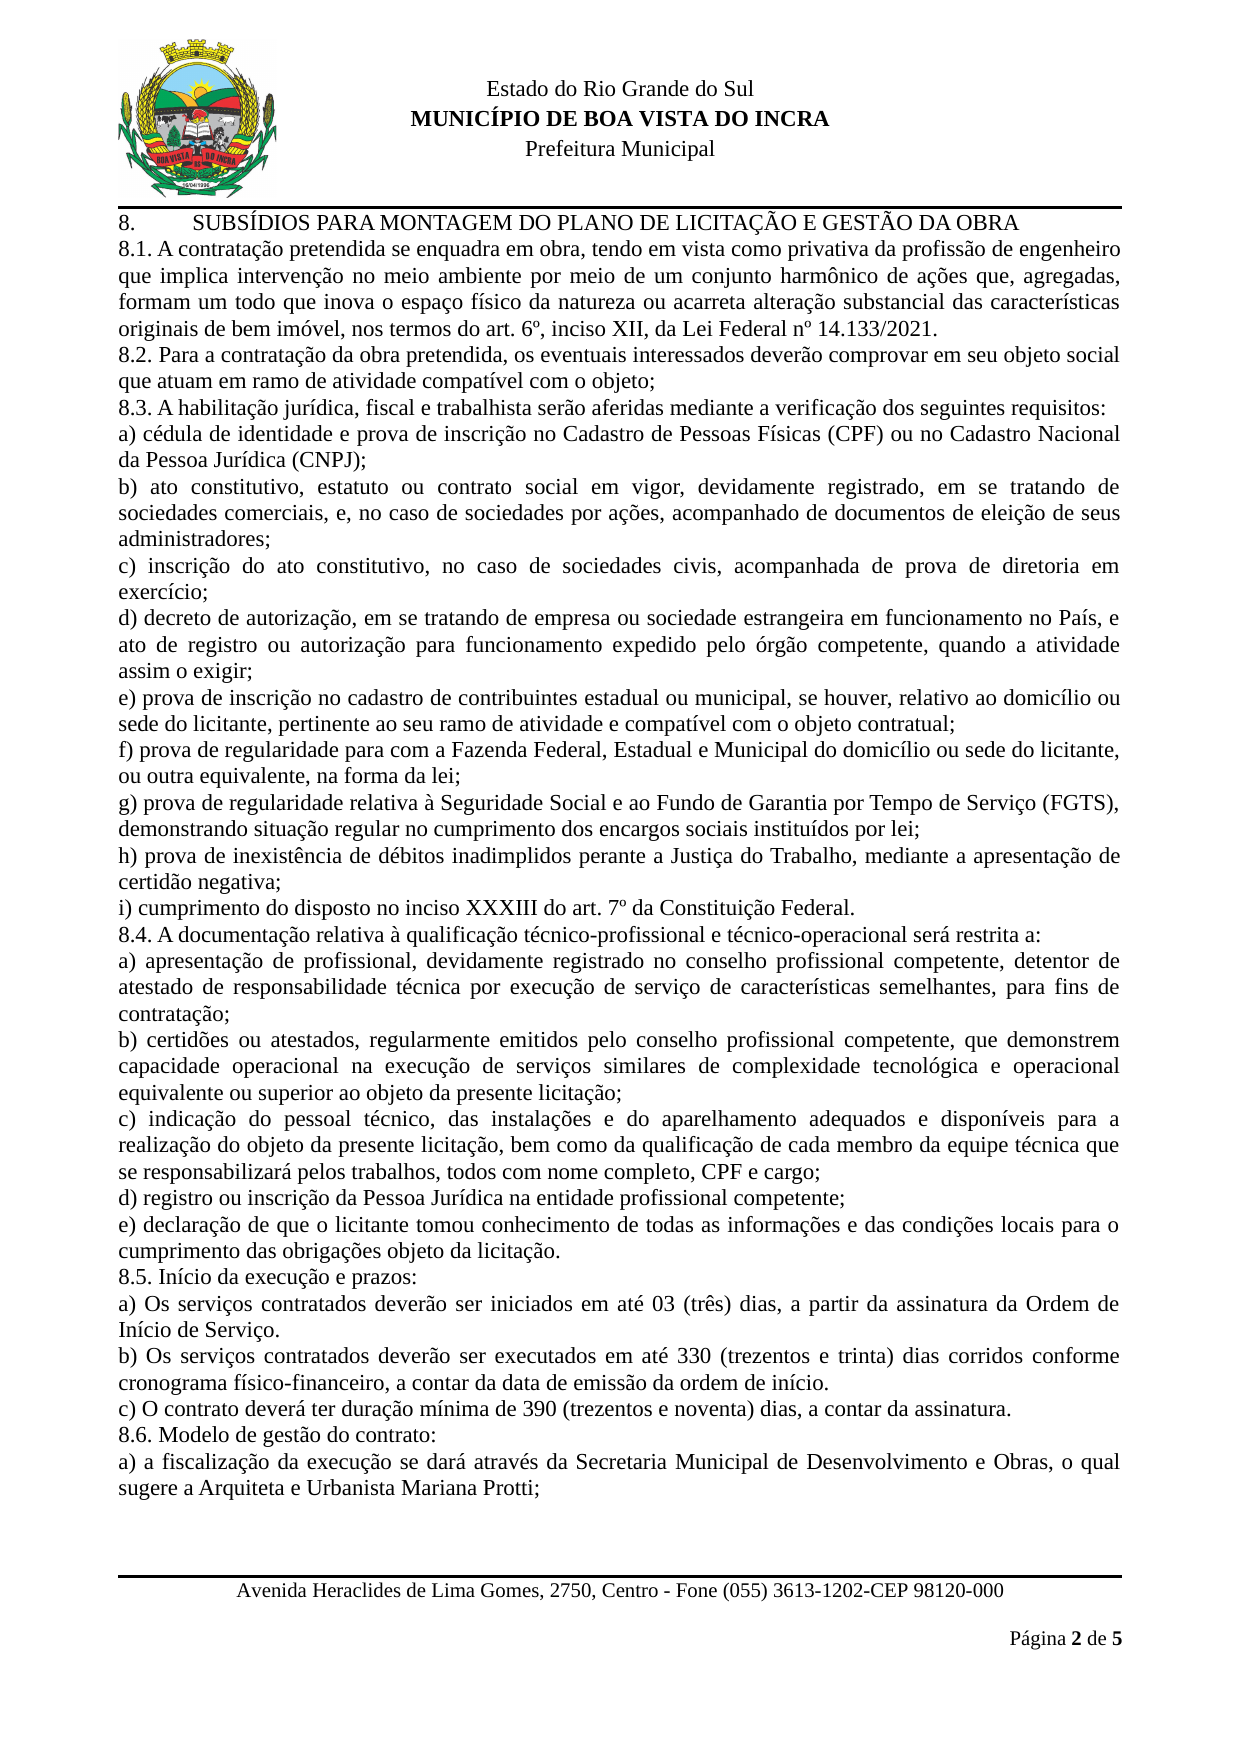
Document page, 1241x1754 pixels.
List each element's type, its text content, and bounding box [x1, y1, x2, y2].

text c) indicação do pessoal técnico, das instalações e do aparelhamento adequados e disponíveis para a realização do objeto da presente licitação, bem como da qualificação de cada membro da equipe técnica que se responsabilizará pelos trabalhos, todos com nome completo, CPF e cargo; [118, 1105, 1122, 1184]
text 8.3. A habilitação jurídica, fiscal e trabalhista serão aferidas mediante a verificação dos seguintes requisitos: [118, 394, 1122, 420]
text a) apresentação de profissional, devidamente registrado no conselho profissional competente, detentor de atestado de responsabilidade técnica por execução de serviço de características semelhantes, para fins de contratação; [118, 947, 1122, 1026]
text 8.1. A contratação pretendida se enquadra em obra, tendo em vista como privativa da profissão de engenheiro que implica intervenção no meio ambiente por meio de um conjunto harmônico de ações que, agregadas, formam um todo que inova o espaço físico da natureza ou acarreta alteração substancial das características originais de bem imóvel, nos termos do art. 6º, inciso XII, da Lei Federal nº 14.133/2021. [118, 236, 1122, 341]
text 8.5. Início da execução e prazos: [118, 1263, 1122, 1290]
text d) decreto de autorização, em se tratando de empresa ou sociedade estrangeira em funcionamento no País, e ato de registro ou autorização para funcionamento expedido pelo órgão competente, quando a atividade assim o exigir; [118, 604, 1122, 683]
text h) prova de inexistência de débitos inadimplidos perante a Justiça do Trabalho, mediante a apresentação de certidão negativa; [118, 842, 1122, 894]
text f) prova de regularidade para com a Fazenda Federal, Estadual e Municipal do domicílio ou sede do licitante, ou outra equivalente, na forma da lei; [118, 736, 1122, 789]
text b) Os serviços contratados deverão ser executados em até 330 (trezentos e trinta) dias corridos conforme cronograma físico-financeiro, a contar da data de emissão da ordem de início. [118, 1342, 1122, 1395]
picture [118, 39, 277, 198]
text e) prova de inscrição no cadastro de contribuintes estadual ou municipal, se houver, relativo ao domicílio ou sede do licitante, pertinente ao seu ramo de atividade e compatível com o objeto contratual; [118, 683, 1122, 736]
text c) O contrato deverá ter duração mínima de 390 (trezentos e noventa) dias, a contar da assinatura. [118, 1395, 1122, 1421]
list SUBSÍDIOS PARA MONTAGEM DO PLANO DE LICITAÇÃO E GESTÃO DA OBRA [118, 209, 1122, 236]
text 8.4. A documentação relativa à qualificação técnico-profissional e técnico-operacional será restrita a: [118, 921, 1122, 947]
text d) registro ou inscrição da Pessoa Jurídica na entidade profissional competente; [118, 1184, 1122, 1211]
text a) cédula de identidade e prova de inscrição no Cadastro de Pessoas Físicas (CPF) ou no Cadastro Nacional da Pessoa Jurídica (CNPJ); [118, 420, 1122, 473]
text a) Os serviços contratados deverão ser iniciados em até 03 (três) dias, a partir da assinatura da Ordem de Início de Serviço. [118, 1290, 1122, 1342]
text b) ato constitutivo, estatuto ou contrato social em vigor, devidamente registrado, em se tratando de sociedades comerciais, e, no caso de sociedades por ações, acompanhado de documentos de eleição de seus administradores; [118, 473, 1122, 552]
text b) certidões ou atestados, regularmente emitidos pelo conselho profissional competente, que demonstrem capacidade operacional na execução de serviços similares de complexidade tecnológica e operacional equivalente ou superior ao objeto da presente licitação; [118, 1026, 1122, 1105]
text c) inscrição do ato constitutivo, no caso de sociedades civis, acompanhada de prova de diretoria em exercício; [118, 552, 1122, 604]
text 8.6. Modelo de gestão do contrato: [118, 1421, 1122, 1448]
text 8.2. Para a contratação da obra pretendida, os eventuais interessados deverão comprovar em seu objeto social que atuam em ramo de atividade compatível com o objeto; [118, 341, 1122, 394]
text a) a fiscalização da execução se dará através da Secretaria Municipal de Desenvolvimento e Obras, o qual sugere a Arquiteta e Urbanista Mariana Protti; [118, 1448, 1122, 1501]
text g) prova de regularidade relativa à Seguridade Social e ao Fundo de Garantia por Tempo de Serviço (FGTS), demonstrando situação regular no cumprimento dos encargos sociais instituídos por lei; [118, 789, 1122, 842]
text e) declaração de que o licitante tomou conhecimento de todas as informações e das condições locais para o cumprimento das obrigações objeto da licitação. [118, 1211, 1122, 1263]
text i) cumprimento do disposto no inciso XXXIII do art. 7º da Constituição Federal. [118, 894, 1122, 921]
